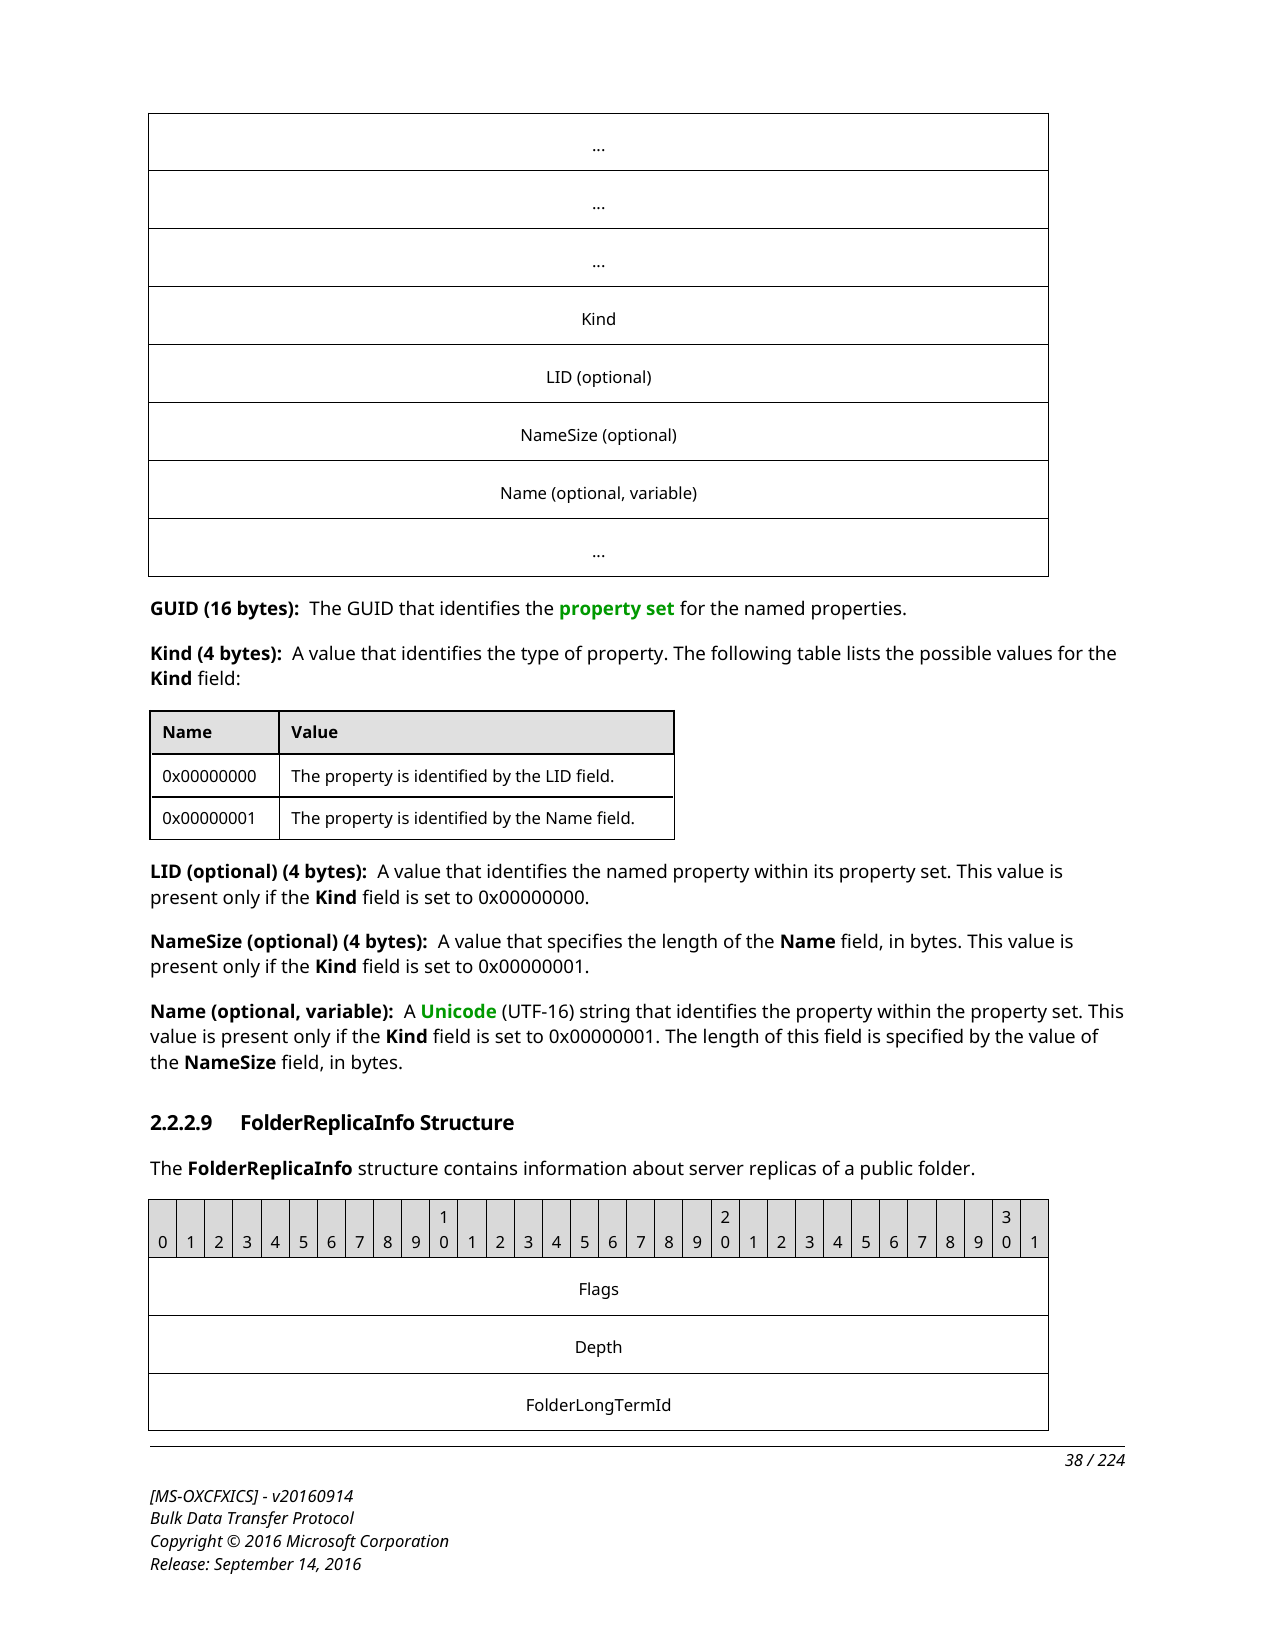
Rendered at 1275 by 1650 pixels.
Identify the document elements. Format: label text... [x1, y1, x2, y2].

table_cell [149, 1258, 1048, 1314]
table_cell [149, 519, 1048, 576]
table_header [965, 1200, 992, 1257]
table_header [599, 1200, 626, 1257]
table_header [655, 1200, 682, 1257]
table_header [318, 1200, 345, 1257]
text Name (optional, variable): A Unicode (UTF-16) string that identifies the property within the property set. This value is present only if the Kind field is set to 0x00000001. The length of this field is specified by the value of the NameSize field, in bytes. [150, 998, 1125, 1074]
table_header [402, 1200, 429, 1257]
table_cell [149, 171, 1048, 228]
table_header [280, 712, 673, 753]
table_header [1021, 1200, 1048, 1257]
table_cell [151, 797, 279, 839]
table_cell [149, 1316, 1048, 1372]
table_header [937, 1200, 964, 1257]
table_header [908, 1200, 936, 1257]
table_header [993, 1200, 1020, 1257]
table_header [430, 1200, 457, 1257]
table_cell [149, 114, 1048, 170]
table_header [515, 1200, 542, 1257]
text NameSize (optional) (4 bytes): A value that specifies the length of the Name field, in bytes. This value is present only if the Kind field is set to 0x00000001. [150, 928, 1125, 979]
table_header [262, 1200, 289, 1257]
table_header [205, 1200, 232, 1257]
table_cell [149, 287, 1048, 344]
text GUID (16 bytes): The GUID that identifies the property set for the named properties. [150, 596, 1125, 621]
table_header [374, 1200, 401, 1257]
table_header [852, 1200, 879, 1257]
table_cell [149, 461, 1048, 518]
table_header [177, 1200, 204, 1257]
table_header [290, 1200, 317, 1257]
text LID (optional) (4 bytes): A value that identifies the named property within its property set. This value is present only if the Kind field is set to 0x00000000. [150, 858, 1125, 909]
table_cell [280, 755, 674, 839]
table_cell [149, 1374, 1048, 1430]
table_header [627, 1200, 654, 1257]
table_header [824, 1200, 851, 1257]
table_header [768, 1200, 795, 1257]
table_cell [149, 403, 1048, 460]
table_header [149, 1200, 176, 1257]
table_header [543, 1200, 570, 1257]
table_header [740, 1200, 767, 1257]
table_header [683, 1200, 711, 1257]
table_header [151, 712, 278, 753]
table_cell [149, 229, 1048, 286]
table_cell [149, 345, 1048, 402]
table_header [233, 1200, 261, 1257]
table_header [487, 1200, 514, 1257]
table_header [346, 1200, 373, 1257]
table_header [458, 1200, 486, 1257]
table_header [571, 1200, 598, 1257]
text Kind (4 bytes): A value that identifies the type of property. The following table lists the possible values for the Kind field: [150, 640, 1125, 691]
subtitle FolderReplicaInfo Structure [150, 1108, 1125, 1136]
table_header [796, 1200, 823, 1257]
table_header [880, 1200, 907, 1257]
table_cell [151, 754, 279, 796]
text The FolderReplicaInfo structure contains information about server replicas of a public folder. [150, 1155, 1125, 1181]
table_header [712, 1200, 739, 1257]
